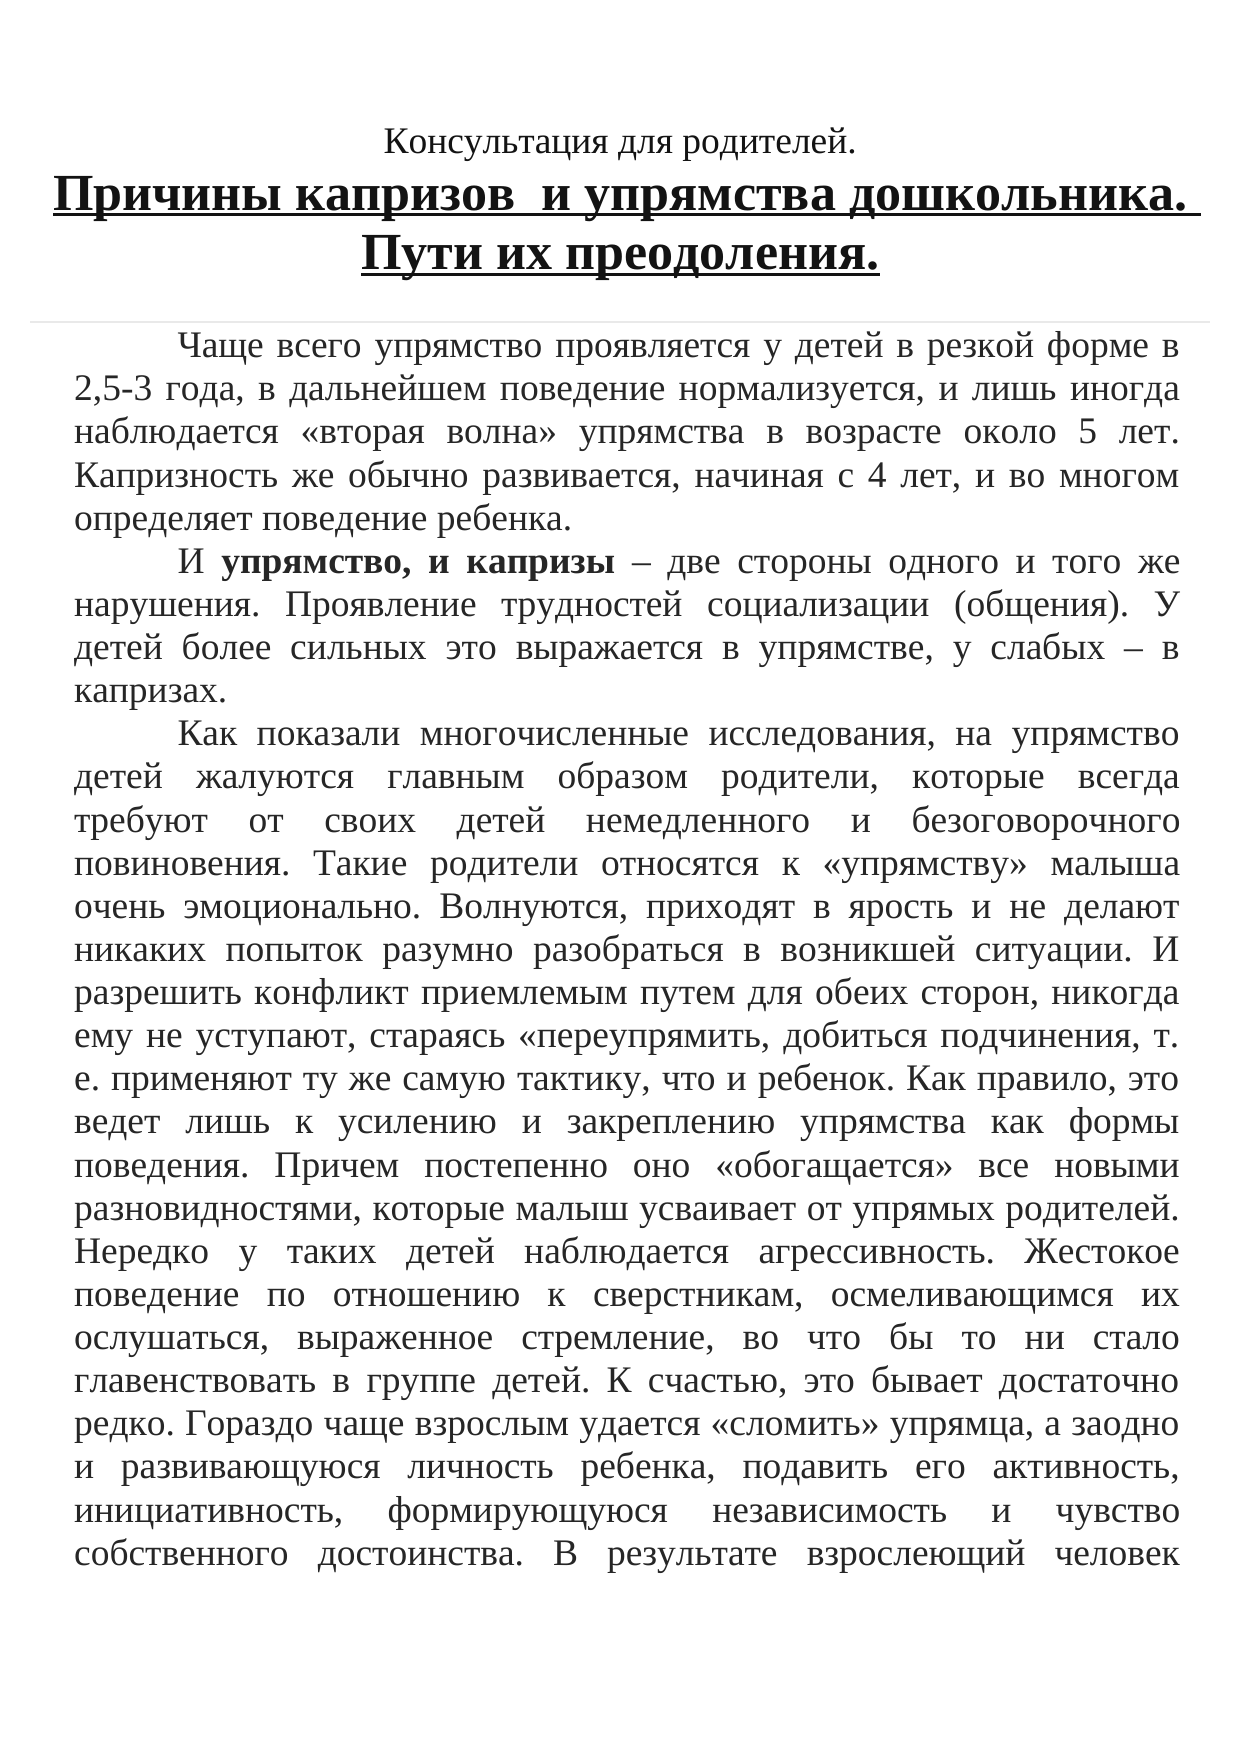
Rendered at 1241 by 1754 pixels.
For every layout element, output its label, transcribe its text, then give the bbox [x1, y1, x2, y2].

text Пути их преодоления. [30, 221, 1210, 281]
text Чаще всего упрямство проявляется у детей в резкой форме в 2,5-3 года, в дальнейшем поведение нормализуется, и лишь иногда наблюдается «вторая волна» упрямства в возрасте около 5 лет. Капризность же обычно развивается, начиная с 4 лет, и во многом определяет поведение ребенка. [74, 323, 1181, 538]
text И упрямство, и капризы – две стороны одного и того же нарушения. Проявление трудностей социализации (общения). У детей более сильных это выражается в упрямстве, у слабых – в капризах. [74, 538, 1181, 711]
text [74, 711, 1181, 1573]
text Консультация для родителей. [30, 118, 1210, 161]
text Причины капризов и упрямства дошкольника. [30, 161, 1210, 221]
